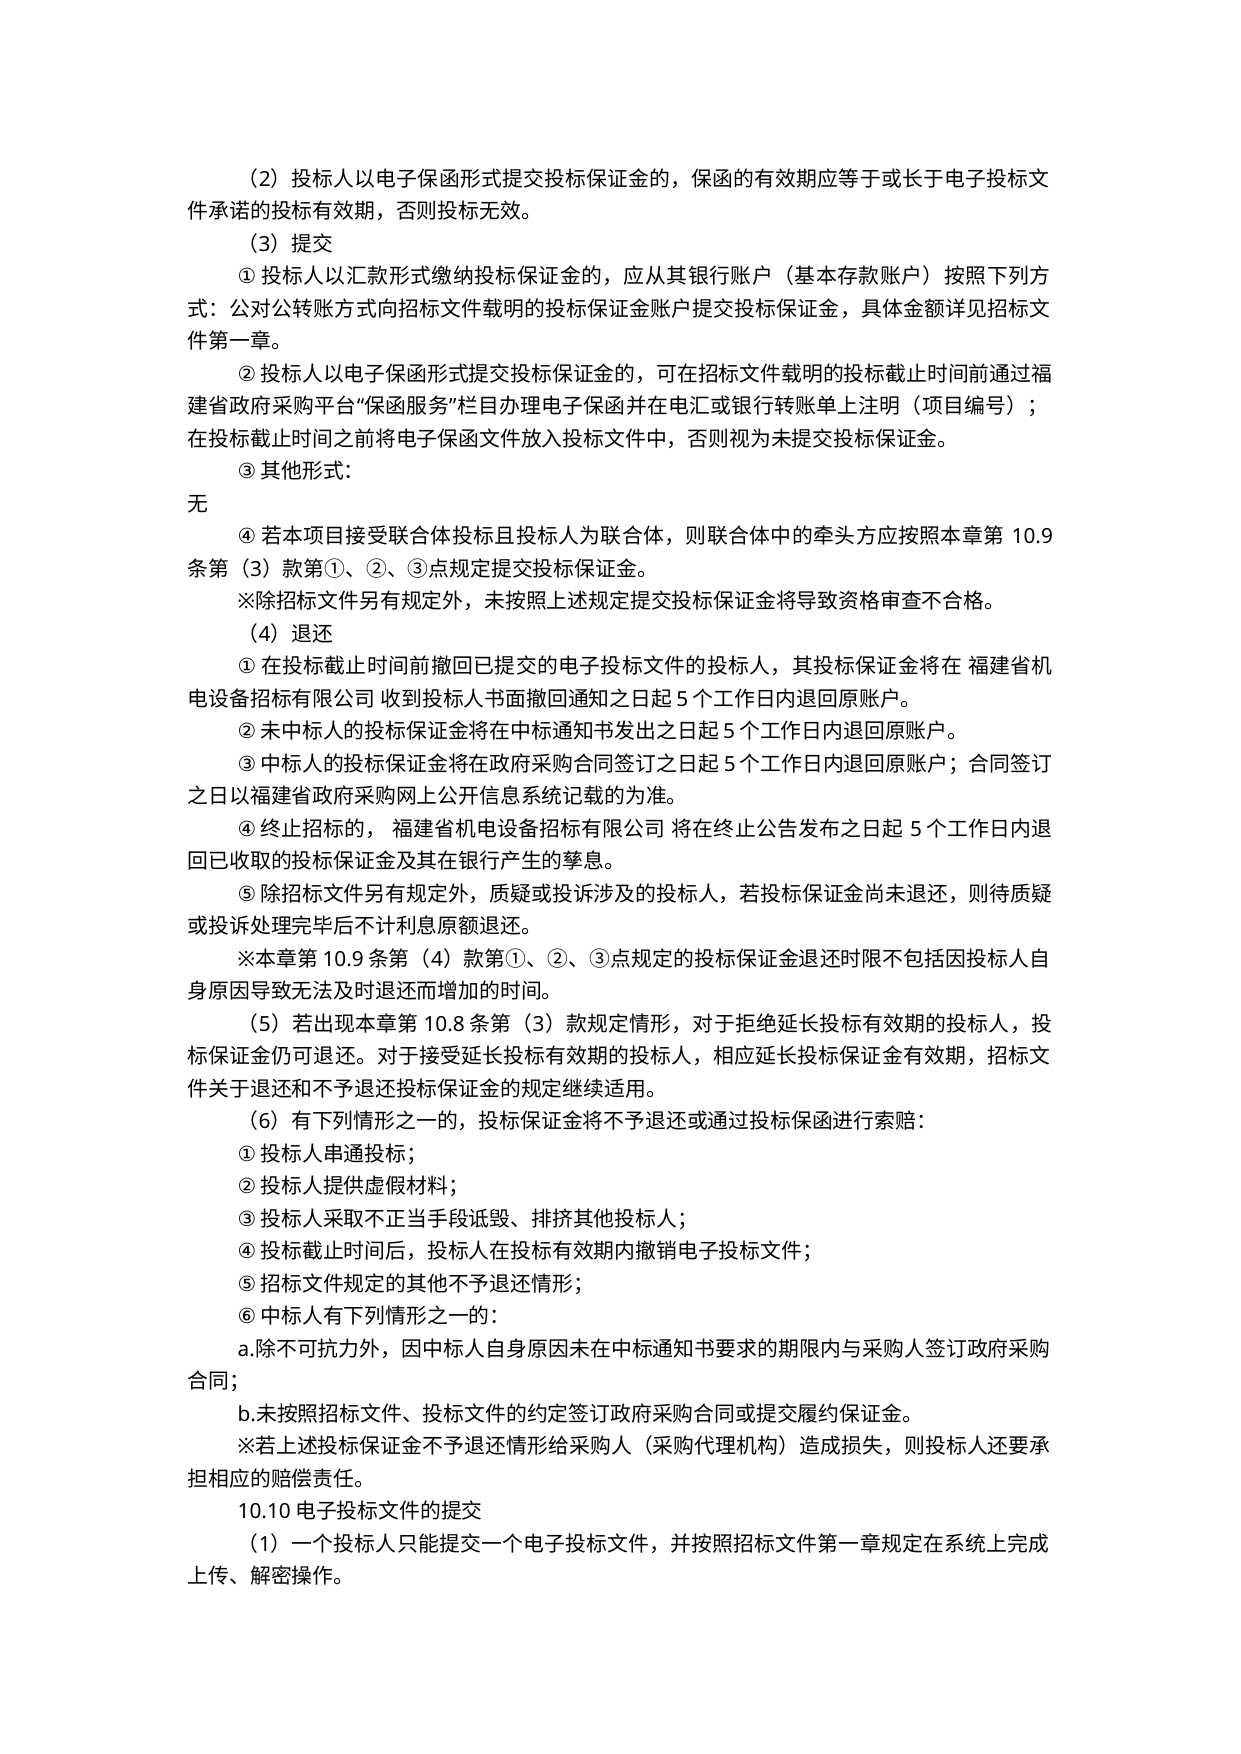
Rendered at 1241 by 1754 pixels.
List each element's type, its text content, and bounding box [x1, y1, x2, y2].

text （2）投标人以电子保函形式提交投标保证金的，保函的有效期应等于或长于电子投标文件承诺的投标有效期，否则投标无效。 [187, 162, 1053, 227]
text ※除招标文件另有规定外，未按照上述规定提交投标保证金将导致资格审查不合格。 [187, 584, 1053, 617]
text （3）提交 [187, 227, 1053, 259]
text 10.10电子投标文件的提交 [187, 1494, 1053, 1527]
text ④终止招标的， 福建省机电设备招标有限公司 将在终止公告发布之日起5个工作日内退回已收取的投标保证金及其在银行产生的孳息。 [187, 812, 1053, 877]
text （1）一个投标人只能提交一个电子投标文件，并按照招标文件第一章规定在系统上完成上传、解密操作。 [187, 1527, 1053, 1592]
text ③投标人采取不正当手段诋毁、排挤其他投标人； [187, 1202, 1053, 1234]
text （5）若出现本章第10.8条第（3）款规定情形，对于拒绝延长投标有效期的投标人，投标保证金仍可退还。对于接受延长投标有效期的投标人，相应延长投标保证金有效期，招标文件关于退还和不予退还投标保证金的规定继续适用。 [187, 1007, 1053, 1104]
text （4）退还 [187, 617, 1053, 649]
text b.未按照招标文件、投标文件的约定签订政府采购合同或提交履约保证金。 [187, 1397, 1053, 1429]
text ④投标截止时间后，投标人在投标有效期内撤销电子投标文件； [187, 1234, 1053, 1267]
text ※本章第10.9条第（4）款第①、②、③点规定的投标保证金退还时限不包括因投标人自身原因导致无法及时退还而增加的时间。 [187, 942, 1053, 1007]
text ⑤招标文件规定的其他不予退还情形； [187, 1267, 1053, 1299]
text ③中标人的投标保证金将在政府采购合同签订之日起5个工作日内退回原账户；合同签订之日以福建省政府采购网上公开信息系统记载的为准。 [187, 747, 1053, 812]
text ②投标人提供虚假材料； [187, 1169, 1053, 1202]
text ①在投标截止时间前撤回已提交的电子投标文件的投标人，其投标保证金将在 福建省机电设备招标有限公司 收到投标人书面撤回通知之日起5个工作日内退回原账户。 [187, 649, 1053, 714]
text ③其他形式： [187, 454, 1053, 487]
text ②投标人以电子保函形式提交投标保证金的，可在招标文件载明的投标截止时间前通过福建省政府采购平台“保函服务”栏目办理电子保函并在电汇或银行转账单上注明（项目编号）；在投标截止时间之前将电子保函文件放入投标文件中，否则视为未提交投标保证金。 [187, 357, 1053, 454]
text ①投标人以汇款形式缴纳投标保证金的，应从其银行账户（基本存款账户）按照下列方式：公对公转账方式向招标文件载明的投标保证金账户提交投标保证金，具体金额详见招标文件第一章。 [187, 259, 1053, 357]
text ⑥中标人有下列情形之一的： [187, 1299, 1053, 1332]
text a.除不可抗力外，因中标人自身原因未在中标通知书要求的期限内与采购人签订政府采购合同； [187, 1332, 1053, 1397]
text （6）有下列情形之一的，投标保证金将不予退还或通过投标保函进行索赔： [187, 1104, 1053, 1137]
text ④若本项目接受联合体投标且投标人为联合体，则联合体中的牵头方应按照本章第10.9条第（3）款第①、②、③点规定提交投标保证金。 [187, 519, 1053, 584]
text ②未中标人的投标保证金将在中标通知书发出之日起5个工作日内退回原账户。 [187, 714, 1053, 747]
text ①投标人串通投标； [187, 1137, 1053, 1169]
text 无 [187, 487, 1053, 519]
text ※若上述投标保证金不予退还情形给采购人（采购代理机构）造成损失，则投标人还要承担相应的赔偿责任。 [187, 1429, 1053, 1494]
text ⑤除招标文件另有规定外，质疑或投诉涉及的投标人，若投标保证金尚未退还，则待质疑或投诉处理完毕后不计利息原额退还。 [187, 877, 1053, 942]
